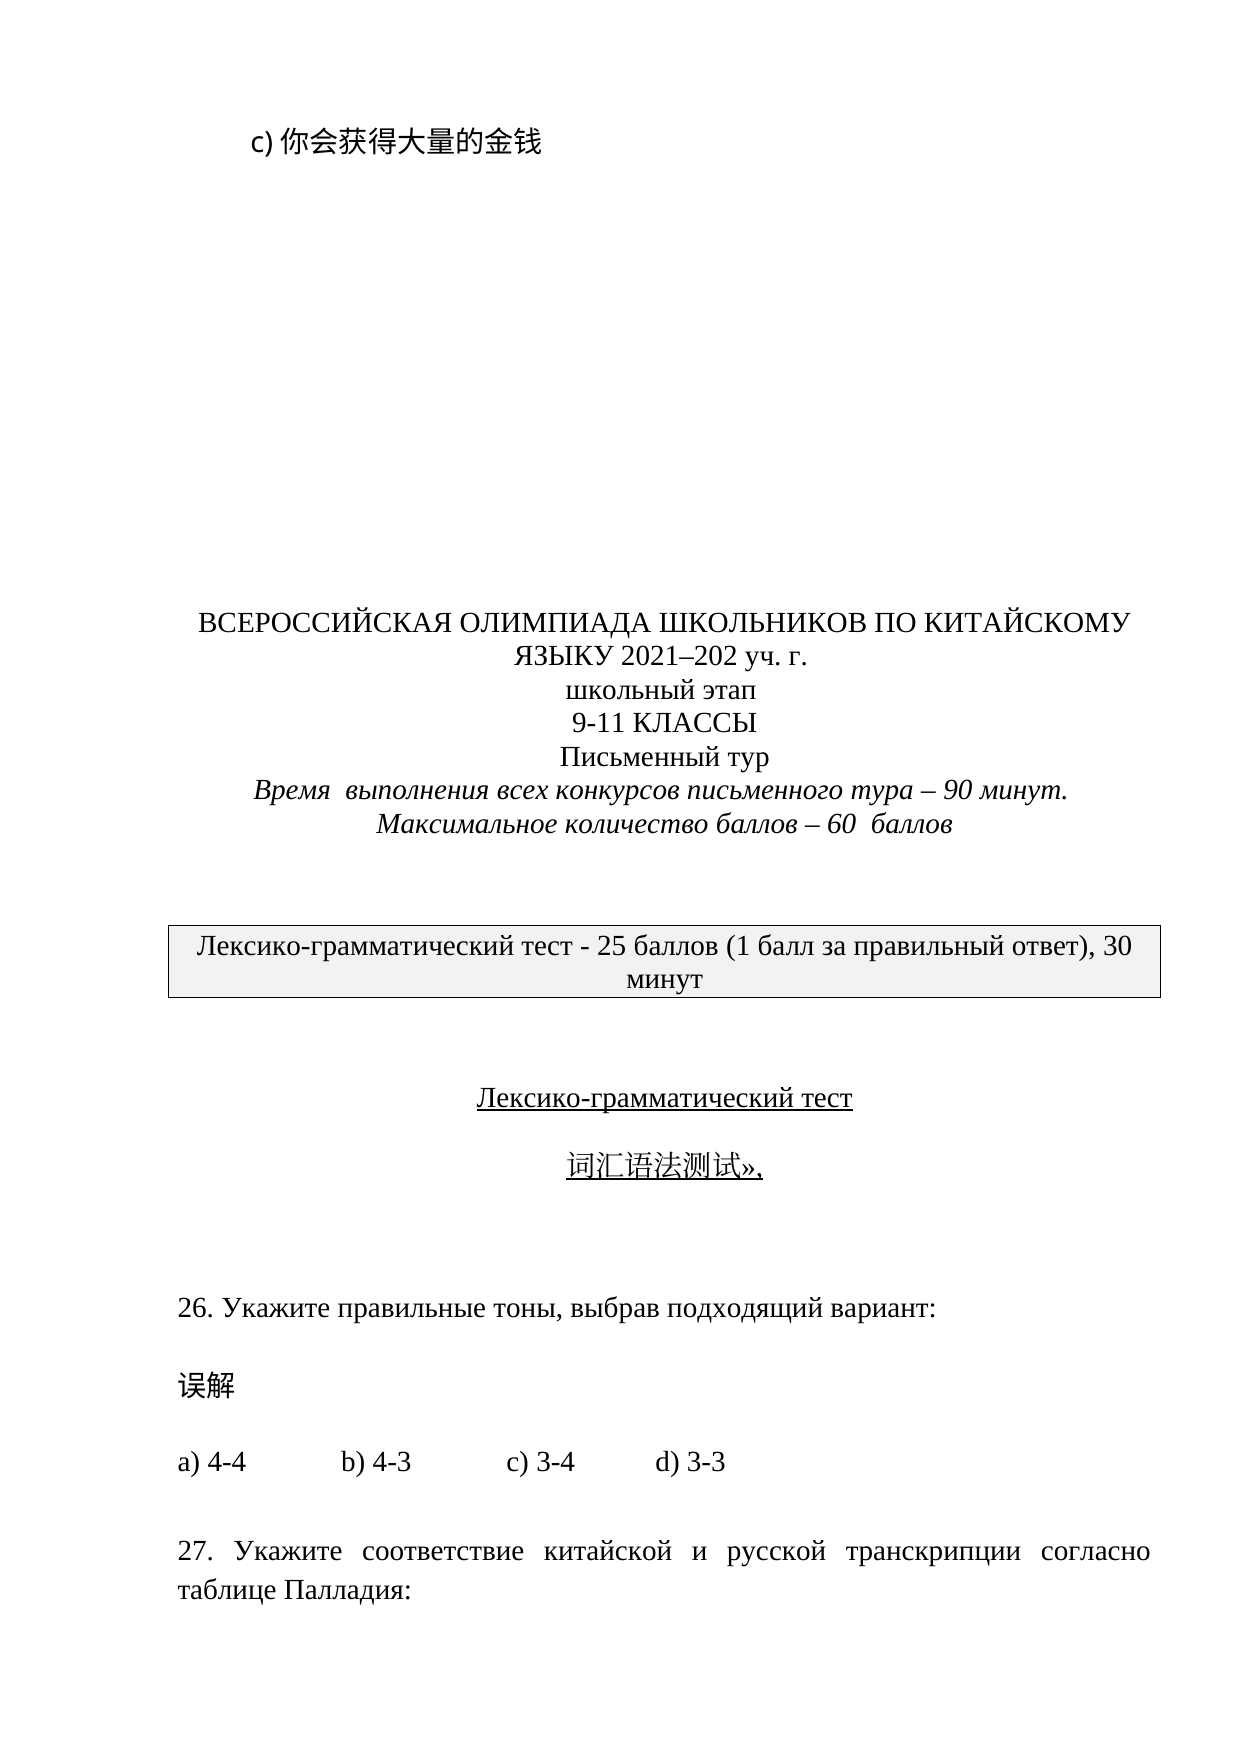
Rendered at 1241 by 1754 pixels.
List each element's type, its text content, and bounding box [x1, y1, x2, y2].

text Максимальное количество баллов – 60 баллов [177, 806, 1152, 839]
text школьный этап [177, 672, 1152, 705]
text Письменный тур [177, 739, 1152, 772]
text Лексико-грамматический тест [177, 1080, 1152, 1114]
text 9-11 КЛАССЫ [177, 705, 1152, 739]
text 词汇语法测试», [177, 1142, 1152, 1184]
text 27. Укажите соответствие китайской и русской транскрипции согласно таблице Палладия: [177, 1533, 1152, 1606]
text 26. Укажите правильные тоны, выбрав подходящий вариант: [177, 1290, 1152, 1324]
text Время выполнения всех конкурсов письменного тура – 90 минут. [177, 772, 1152, 806]
text Лексико-грамматический тест - 25 баллов (1 балл за правильный ответ), 30 минут [169, 926, 1160, 997]
text a) 4-4 b) 4-3 c) 3-4 d) 3-3 [177, 1444, 1152, 1478]
text ВСЕРОССИЙСКАЯ ОЛИМПИАДА ШКОЛЬНИКОВ ПО КИТАЙСКОМУ ЯЗЫКУ 2021–202 уч. г. [177, 605, 1152, 672]
